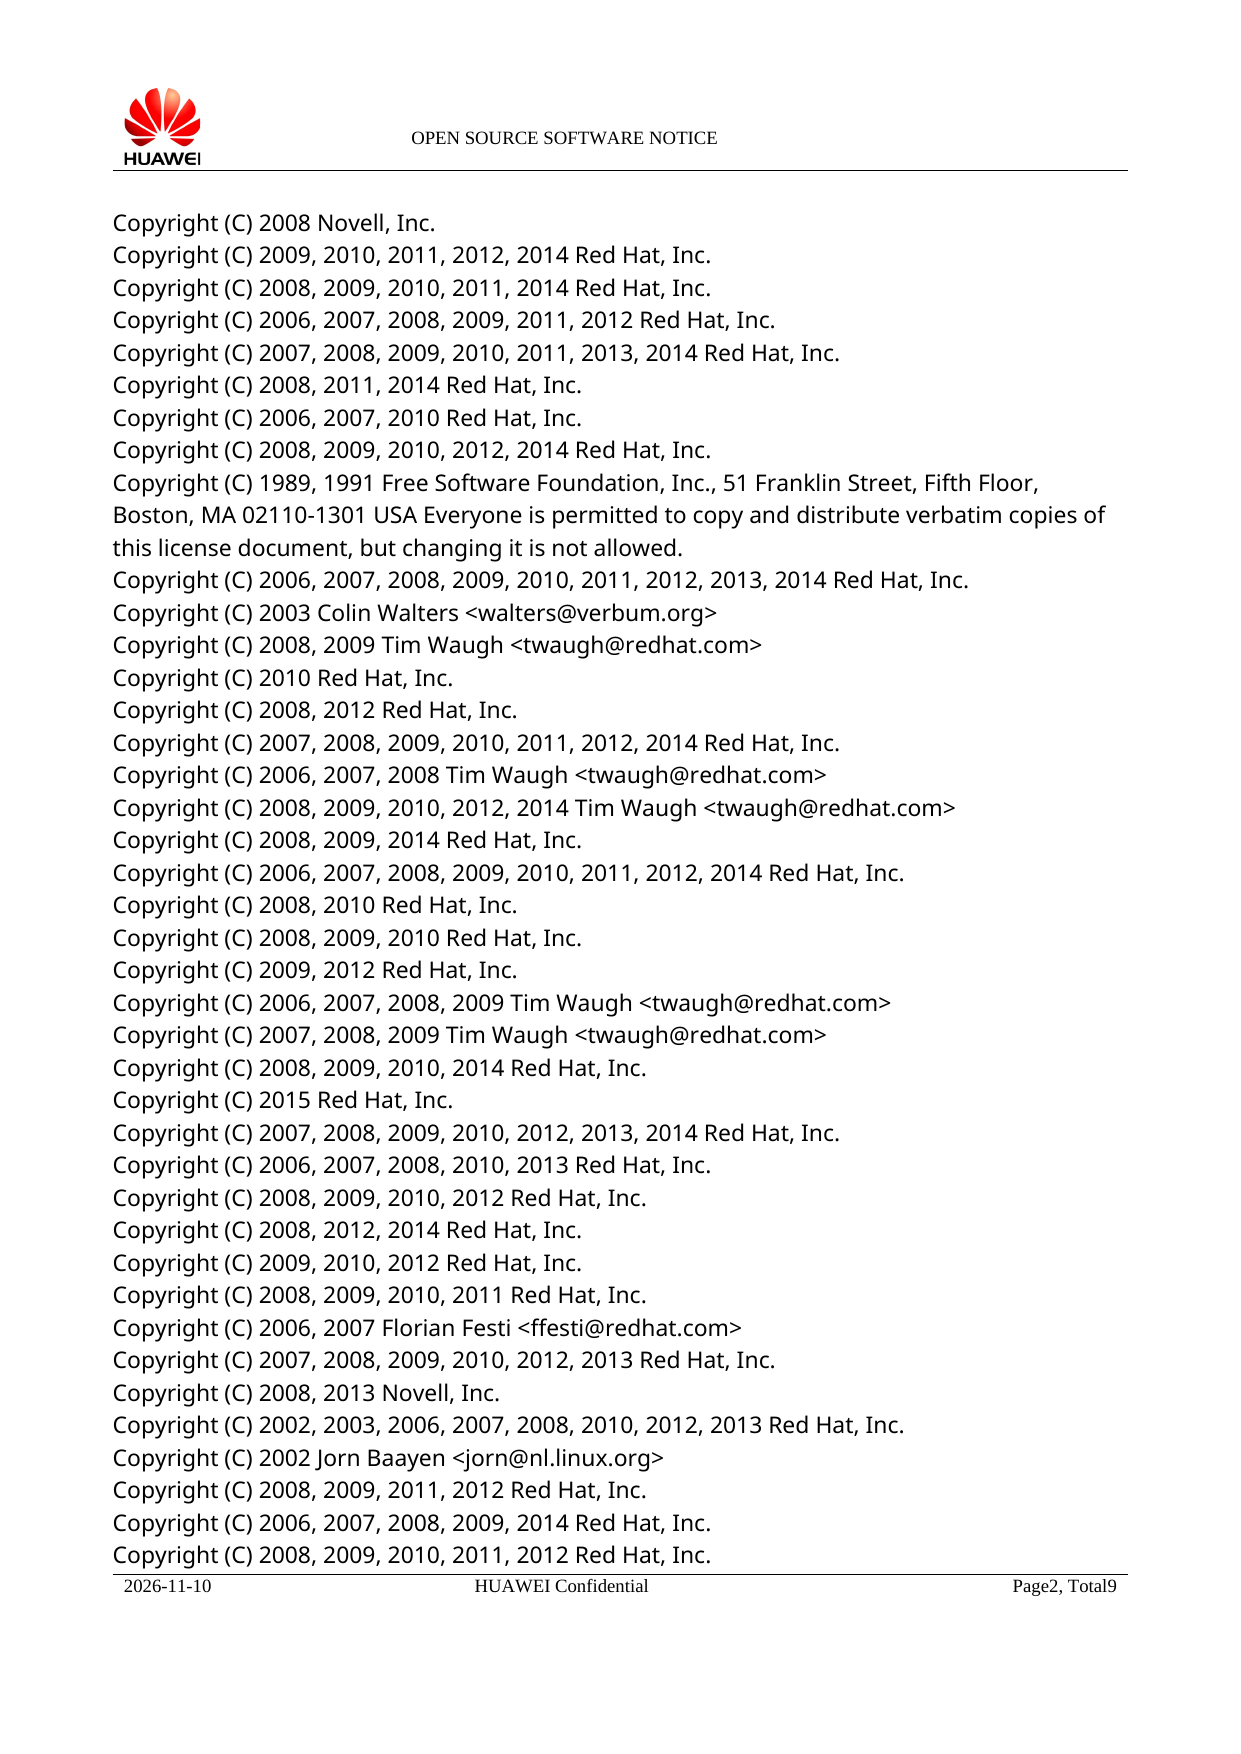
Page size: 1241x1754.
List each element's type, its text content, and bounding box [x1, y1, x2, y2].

picture [124, 88, 201, 165]
